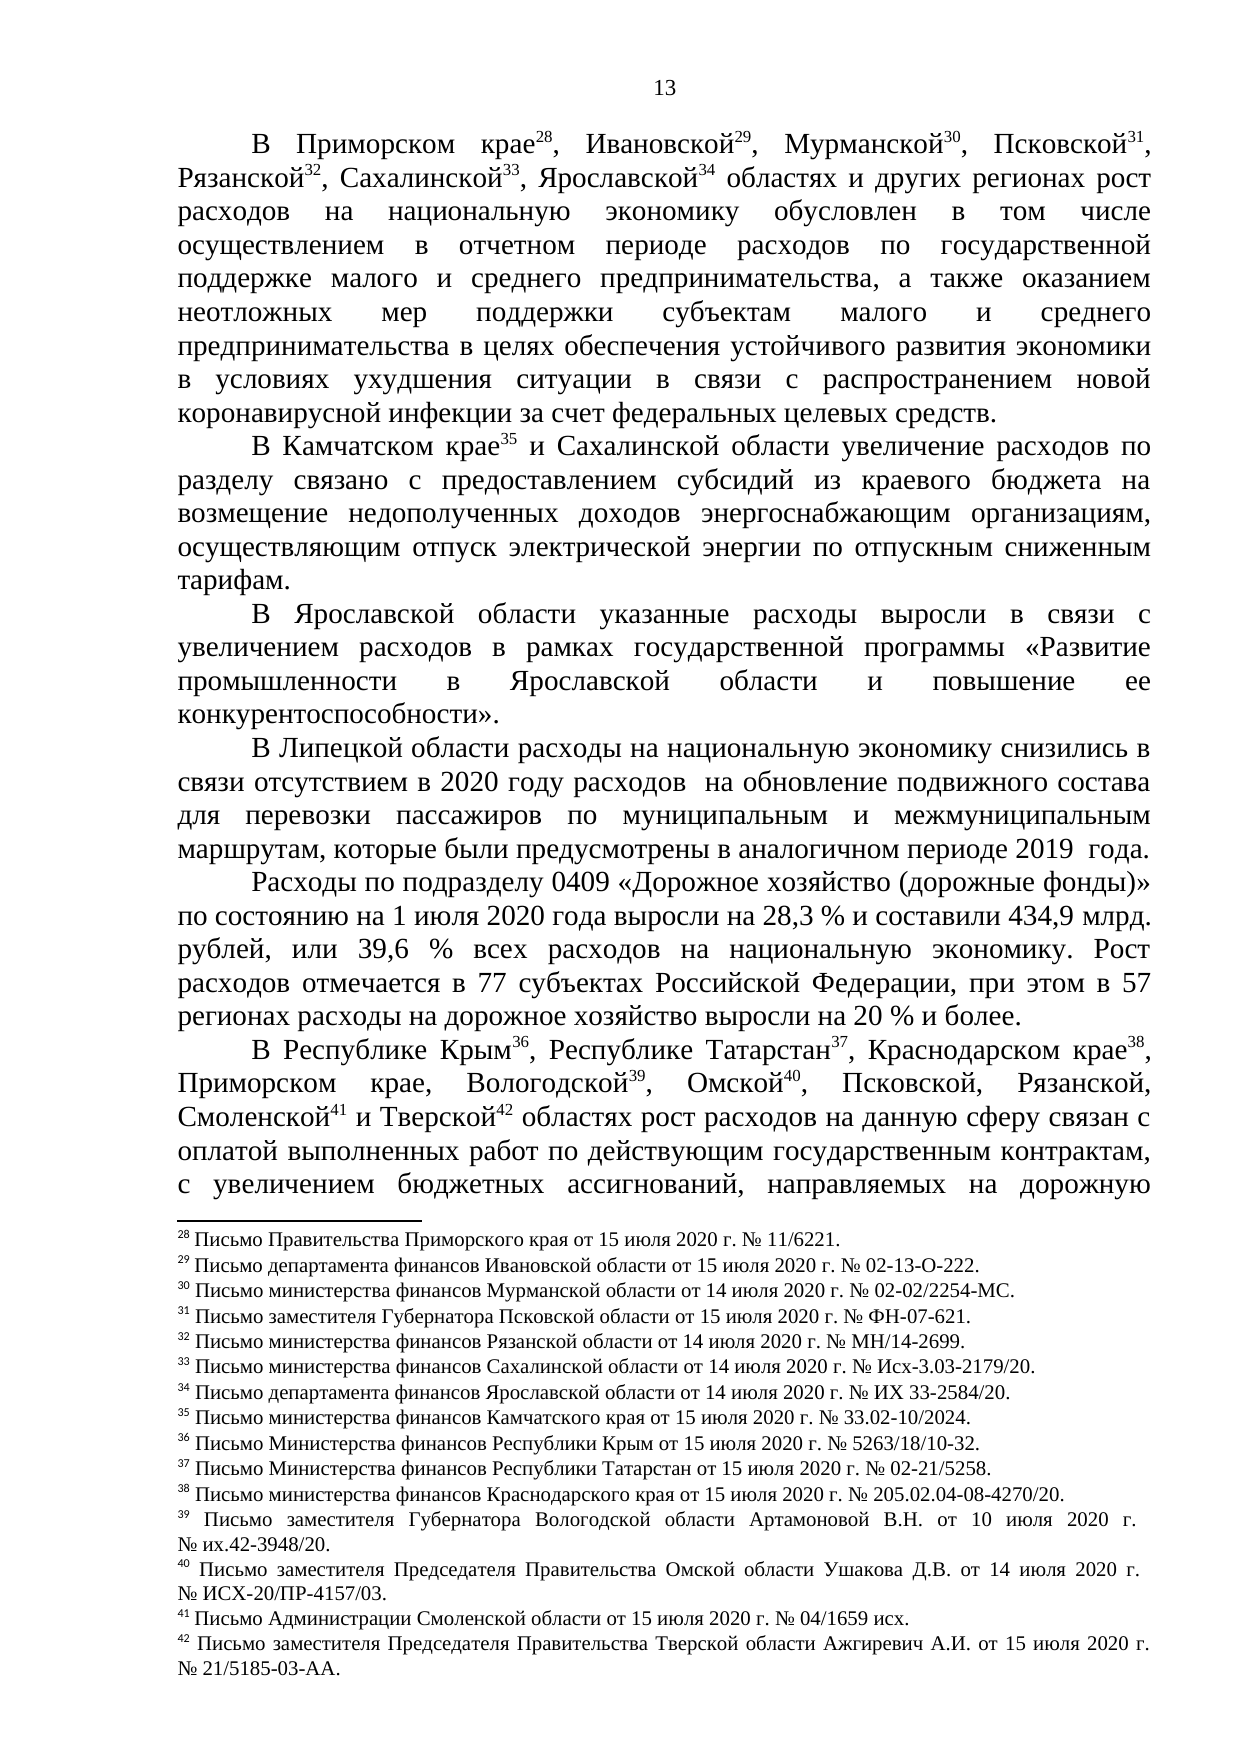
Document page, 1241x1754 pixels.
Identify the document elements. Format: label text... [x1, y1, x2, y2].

text В Республике Крым, Республике Татарстан, Краснодарском крае, Приморском крае, Вологодской, Омской, Псковской, Рязанской, Смоленской и Тверской областях рост расходов на данную сферу связан с оплатой выполненных работ по действующим государственным контрактам, с увеличением бюджетных ассигнований, направляемых на дорожную деятельность за счет средств дорожного фонда, а именно на завершение строительства и реконструкции, ремонт и содержание автомобильных дорог общего пользования регионального и межмуниципального значения. [177, 1032, 1152, 1200]
text В Приморском крае, Ивановской, Мурманской, Псковской, Рязанской, Сахалинской, Ярославской областях и других регионах рост расходов на национальную экономику обусловлен в том числе осуществлением в отчетном периоде расходов по государственной поддержке малого и среднего предпринимательства, а также оказанием неотложных мер поддержки субъектам малого и среднего предпринимательства в целях обеспечения устойчивого развития экономики в условиях ухудшения ситуации в связи с распространением новой коронавирусной инфекции за счет федеральных целевых средств. [177, 126, 1152, 428]
text В Камчатском крае и Сахалинской области увеличение расходов по разделу связано с предоставлением субсидий из краевого бюджета на возмещение недополученных доходов энергоснабжающим организациям, осуществляющим отпуск электрической энергии по отпускным сниженным тарифам. [177, 428, 1152, 596]
text В Липецкой области расходы на национальную экономику снизились в связи отсутствием в 2020 году расходов на обновление подвижного состава для перевозки пассажиров по муниципальным и межмуниципальным маршрутам, которые были предусмотрены в аналогичном периоде 2019 года. [177, 730, 1152, 864]
text В Ярославской области указанные расходы выросли в связи с увеличением расходов в рамках государственной программы «Развитие промышленности в Ярославской области и повышение ее конкурентоспособности». [177, 596, 1152, 730]
text Расходы по подразделу 0409 «Дорожное хозяйство (дорожные фонды)» по состоянию на 1 июля 2020 года выросли на 28,3 % и составили 434,9 млрд. рублей, или 39,6 % всех расходов на национальную экономику. Рост расходов отмечается в 77 субъектах Российской Федерации, при этом в 57 регионах расходы на дорожное хозяйство выросли на 20 % и более. [177, 864, 1152, 1032]
